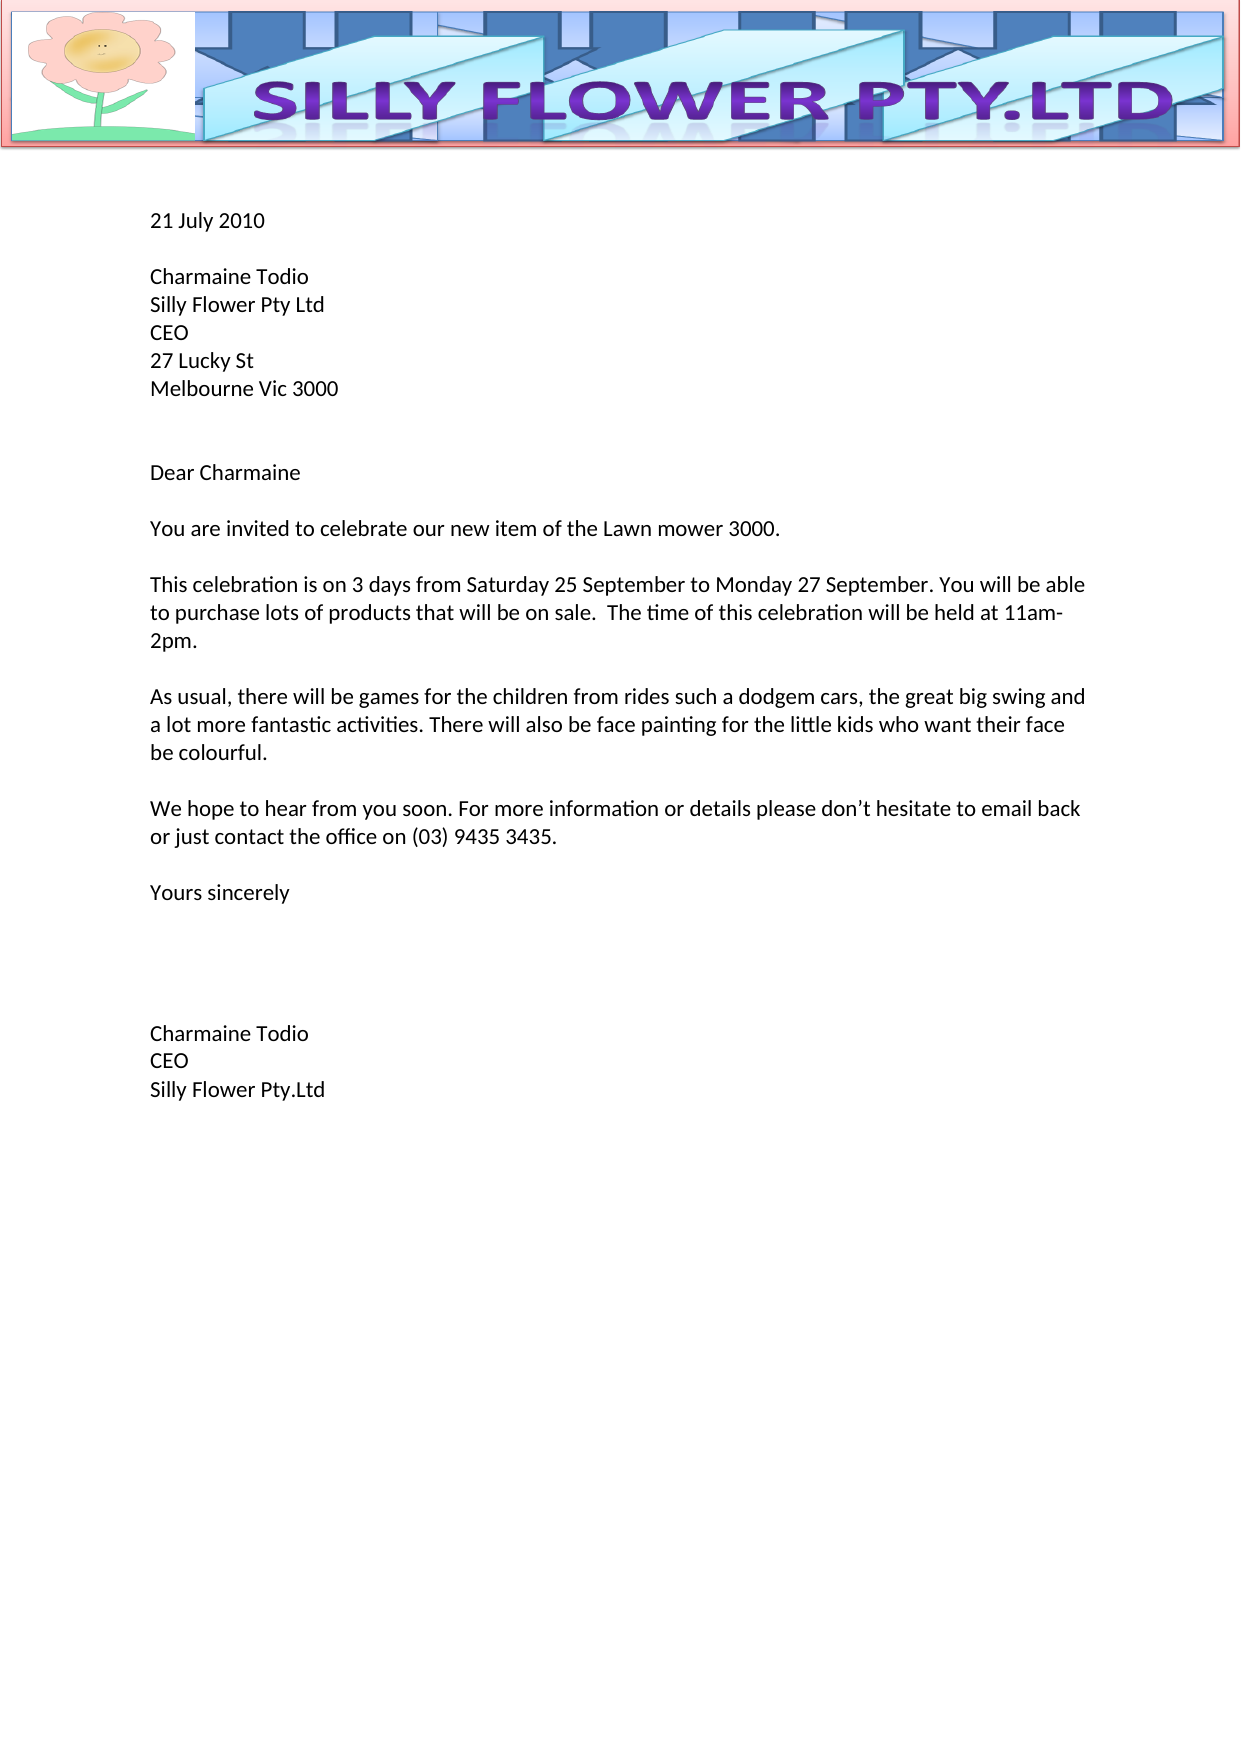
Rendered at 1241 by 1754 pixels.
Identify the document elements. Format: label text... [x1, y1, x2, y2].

text We hope to hear from you soon. For more information or details please don’t hesitate to email back or just contact the office on (03) 9435 3435. [150, 794, 1090, 851]
text Silly Flower Pty Ltd [150, 290, 1090, 318]
text As usual, there will be games for the children from rides such a dodgem cars, the great big swing and a lot more fantastic activities. There will also be face painting for the little kids who want their face be colourful. [150, 682, 1090, 766]
text Melbourne Vic 3000 [150, 374, 1090, 402]
text This celebration is on 3 days from Saturday 25 September to Monday 27 September. You will be able to purchase lots of products that will be on sale. The time of this celebration will be held at 11am-2pm. [150, 570, 1090, 654]
text CEO [150, 1047, 1090, 1075]
text Dear Charmaine [150, 458, 1090, 486]
text You are invited to celebrate our new item of the Lawn mower 3000. [150, 514, 1090, 542]
text Charmaine Todio [150, 262, 1090, 290]
text 21 July 2010 [150, 206, 1090, 234]
text Yours sincerely [150, 878, 1090, 907]
text Charmaine Todio [150, 1019, 1090, 1047]
picture [0, 0, 1241, 197]
text CEO [150, 318, 1090, 346]
text Silly Flower Pty.Ltd [150, 1075, 1090, 1103]
text 27 Lucky St [150, 346, 1090, 374]
